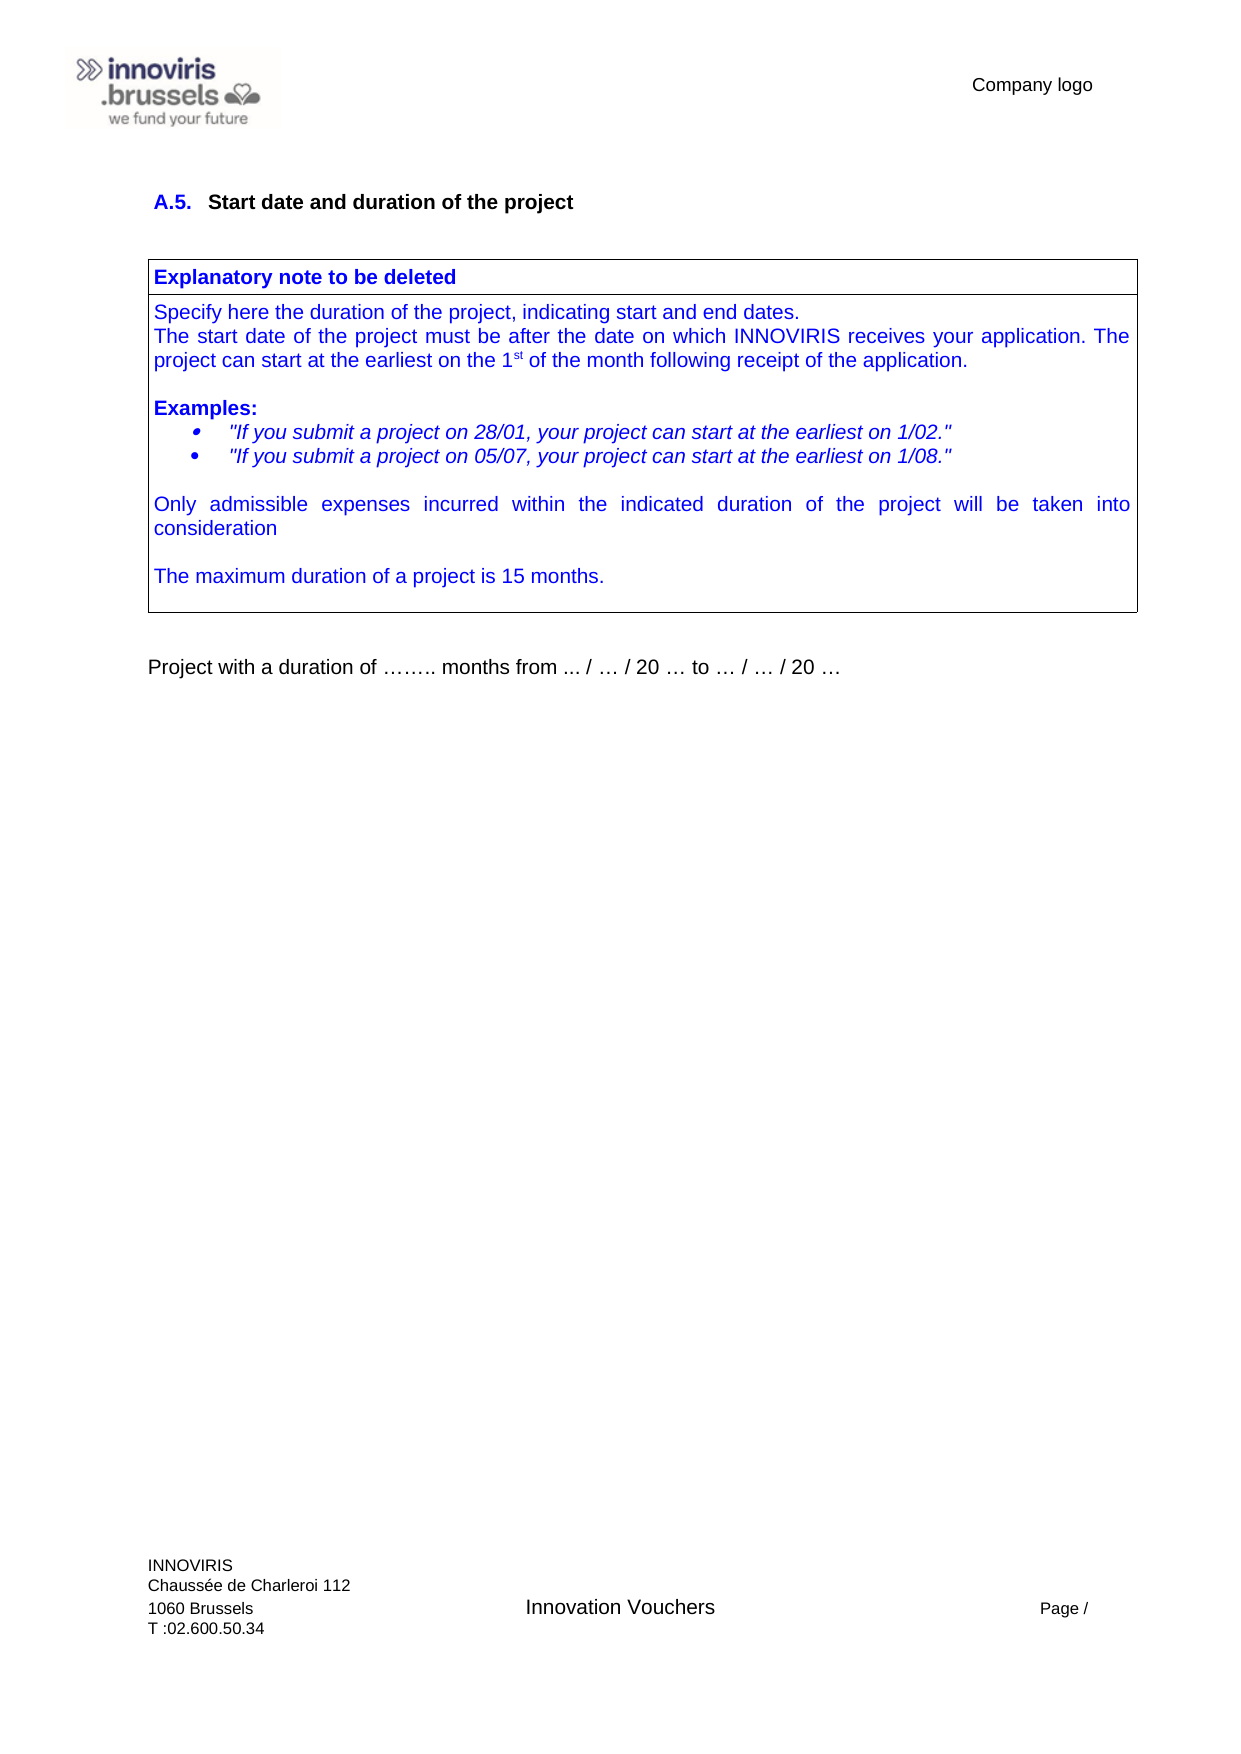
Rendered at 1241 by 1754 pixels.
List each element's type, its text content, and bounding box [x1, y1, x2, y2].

text Project with a duration of …….. months from ... / … / 20 … to … / … / 20 … [148, 655, 1092, 679]
picture [65, 47, 282, 147]
table_header Explanatory note to be deleted [149, 260, 1137, 294]
table_cell Specify here the duration of the project, indicating start and end dates. The start date of the project must be after the date on which INNOVIRIS receives your application. The project can start at the earliest on the 1st of the month following receipt of the application. Examples: "If you submit a project on 28/01, your project can start at the earliest on 1/02." "If you submit a project on 05/07, your project can start at the earliest on 1/08." Only admissible expenses incurred within the indicated duration of the project will be taken into consideration The maximum duration of a project is 15 months. [149, 295, 1137, 612]
subtitle Start date and duration of the project [148, 190, 1092, 214]
